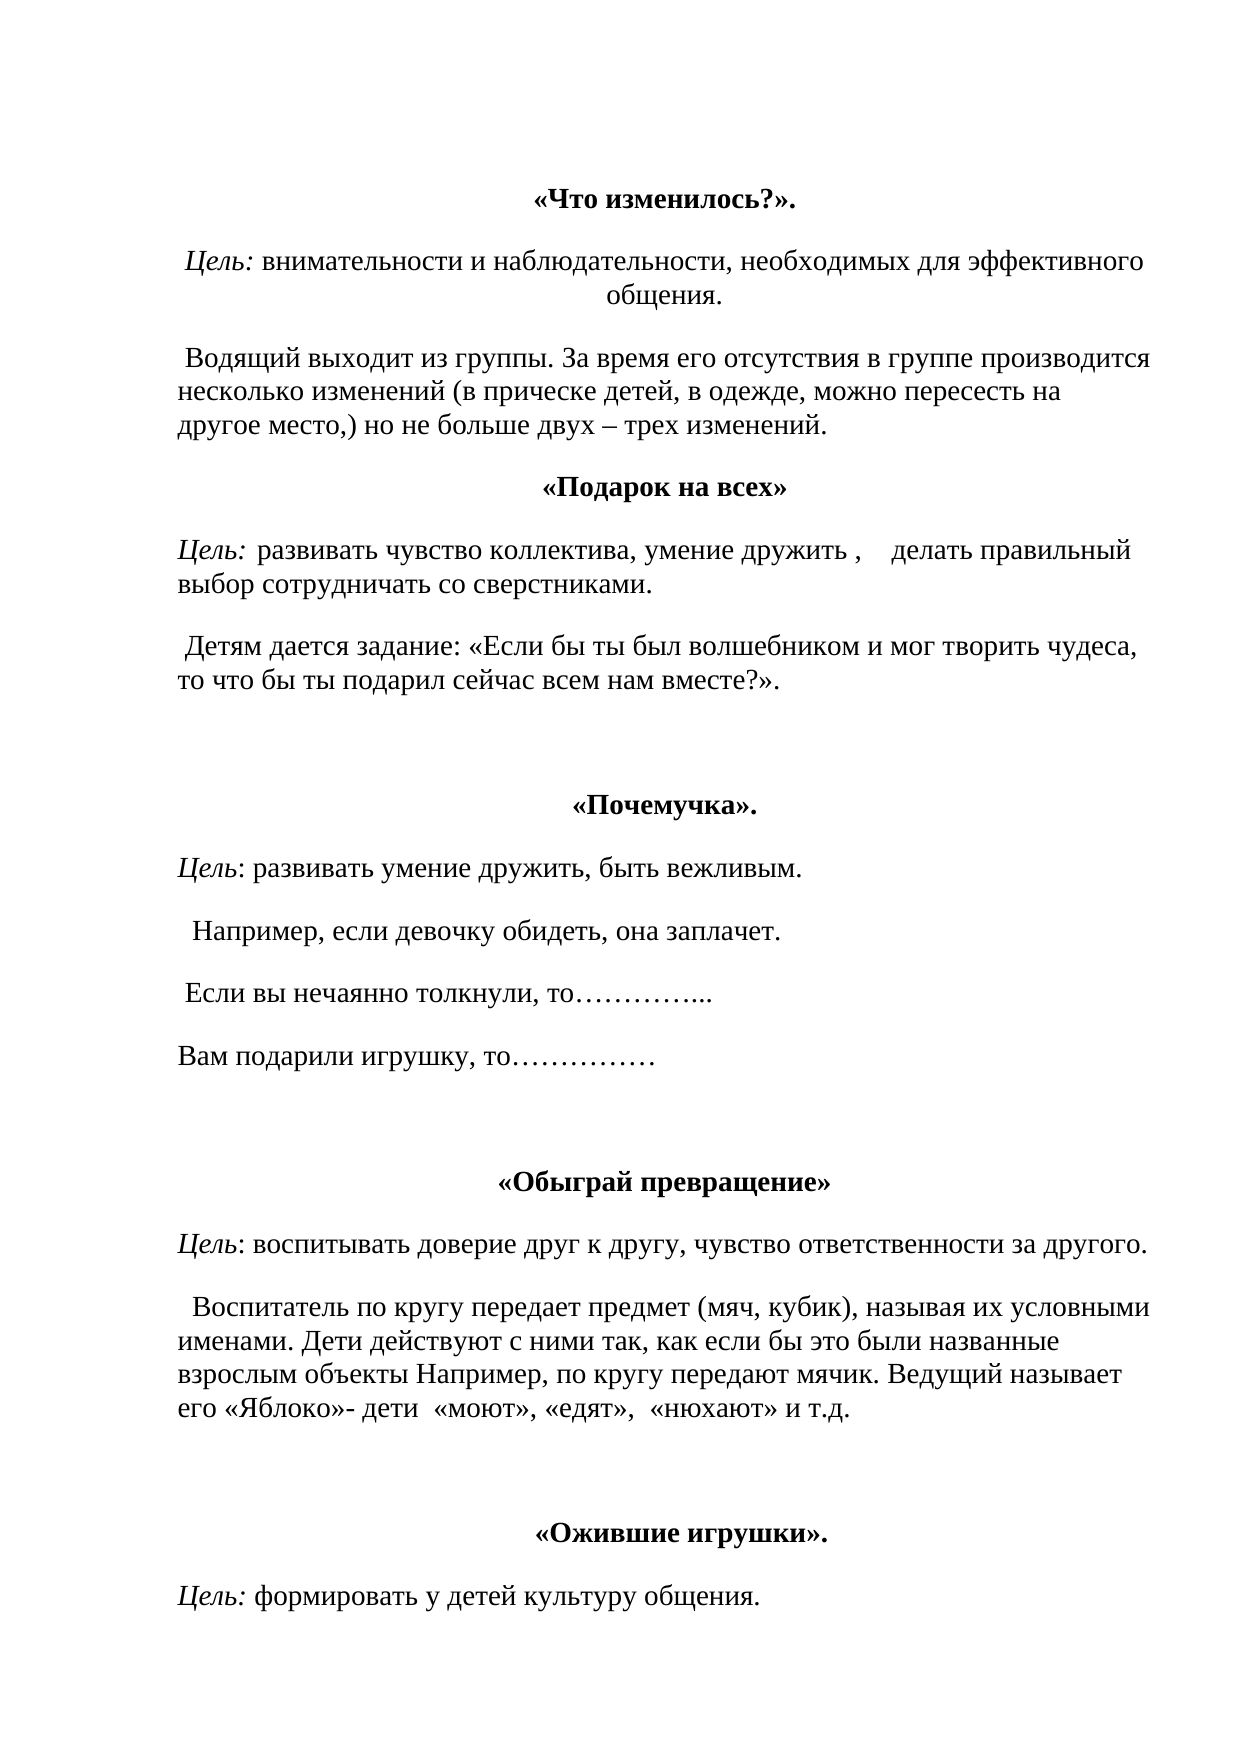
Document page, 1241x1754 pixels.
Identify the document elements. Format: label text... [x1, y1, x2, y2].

text Воспитатель по кругу передает предмет (мяч, кубик), называя их условными именами. Дети действуют с ними так, как если бы это были названные взрослым объекты Например, по кругу передают мячик. Ведущий называет его «Яблоко»- дети «моют», «едят», «нюхают» и т.д. [177, 1289, 1152, 1423]
text Если вы нечаянно толкнули, то…………... [177, 976, 1152, 1009]
text «Что изменилось?». [177, 181, 1152, 214]
text Цель: внимательности и наблюдательности, необходимых для эффективного общения. [177, 243, 1152, 311]
text Детям дается задание: «Если бы ты был волшебником и мог творить чудеса, то что бы ты подарил сейчас всем нам вместе?». [177, 628, 1152, 696]
text «Обыграй превращение» [177, 1164, 1152, 1197]
text Вам подарили игрушку, то…………… [177, 1038, 1152, 1072]
text Водящий выходит из группы. За время его отсутствия в группе производится несколько изменений (в прическе детей, в одежде, можно пересесть на другое место,) но не больше двух – трех изменений. [177, 340, 1152, 440]
text «Подарок на всех» [177, 469, 1152, 503]
text Цель: развивать чувство коллектива, умение дружить , делать правильный выбор сотрудничать со сверстниками. [177, 532, 1152, 599]
text Например, если девочку обидеть, она заплачет. [177, 913, 1152, 946]
text «Почемучка». [177, 787, 1152, 821]
text Цель: воспитывать доверие друг к другу, чувство ответственности за другого. [177, 1226, 1152, 1260]
text Цель: развивать умение дружить, быть вежливым. [177, 850, 1152, 884]
text Цель: формировать у детей культуру общения. [177, 1578, 1152, 1611]
text «Ожившие игрушки». [177, 1515, 1152, 1549]
